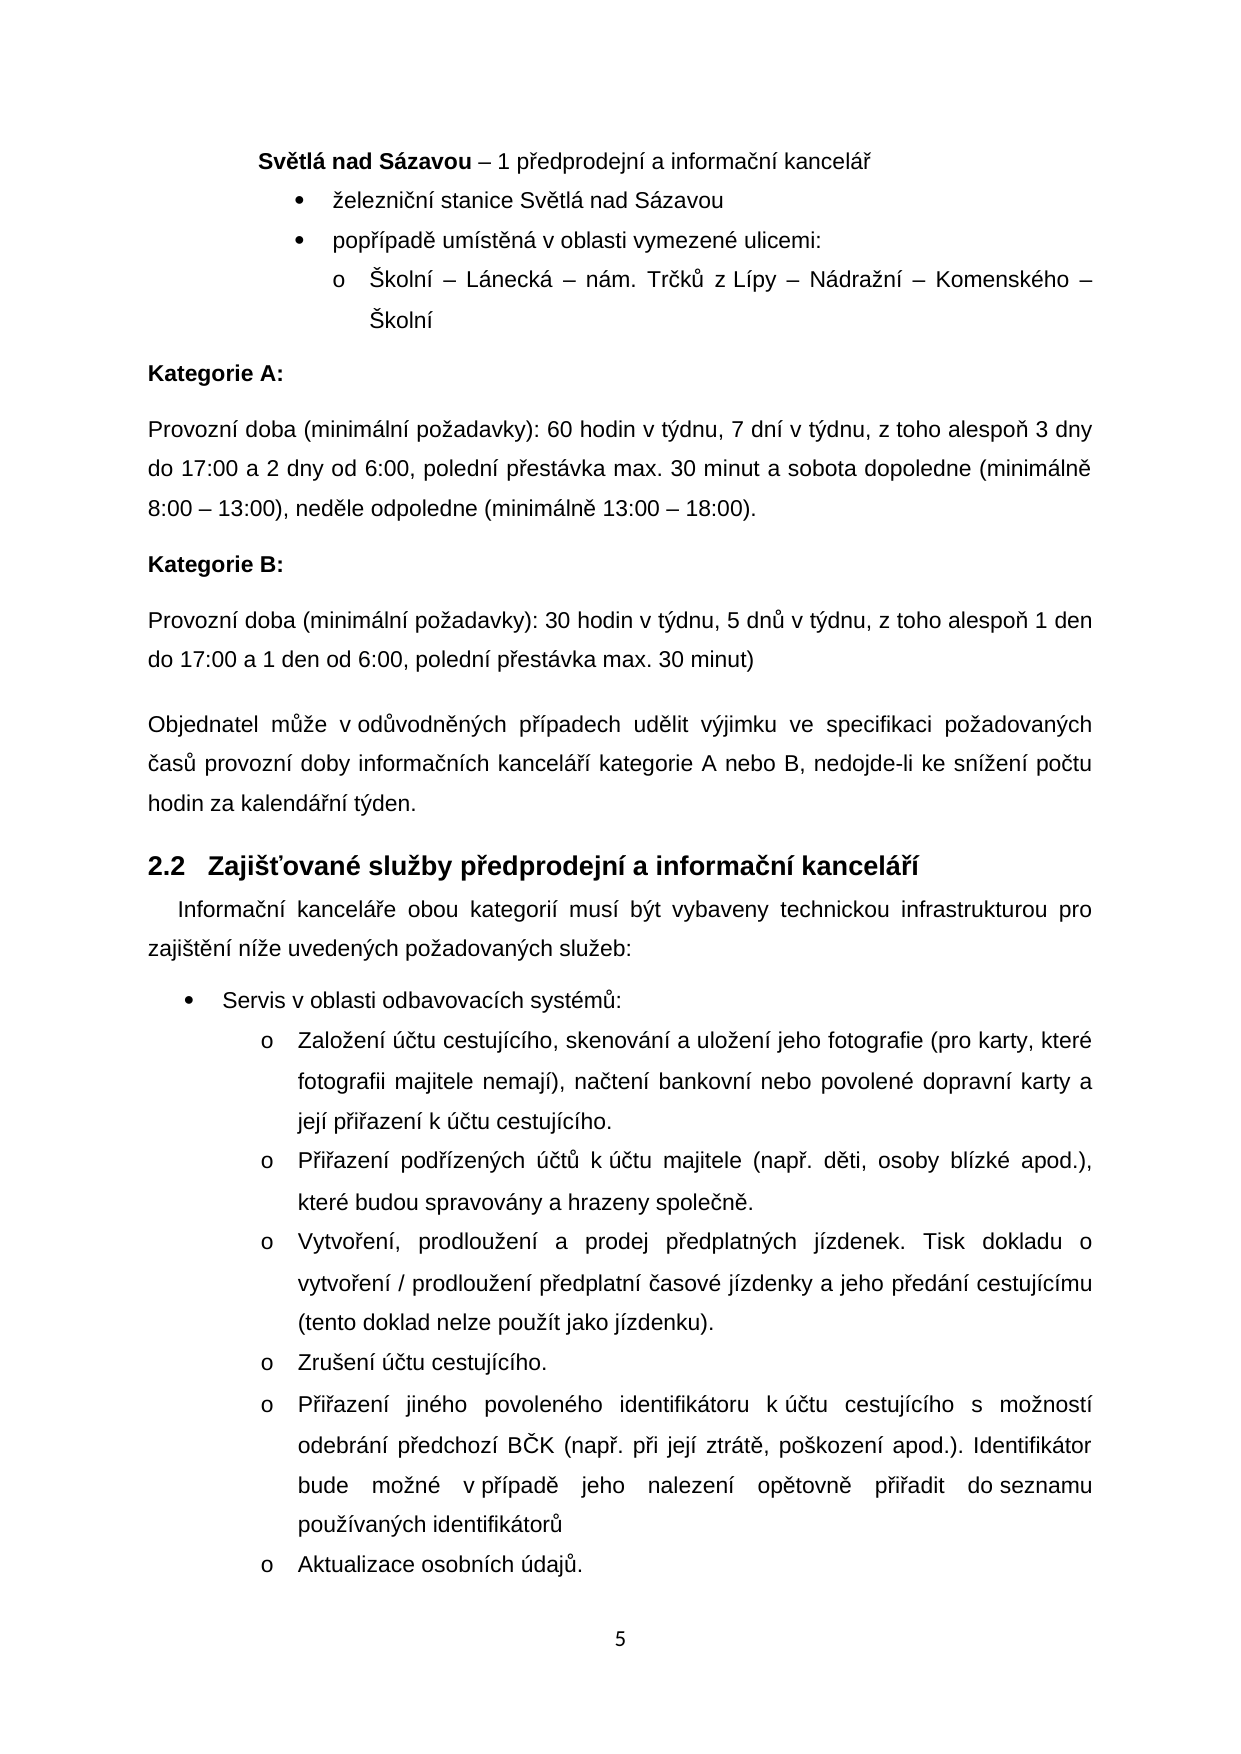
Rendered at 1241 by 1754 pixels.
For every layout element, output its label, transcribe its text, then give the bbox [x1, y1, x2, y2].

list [295, 227, 1093, 253]
list železniční stanice Světlá nad Sázavou [295, 187, 1093, 213]
list Školní – Lánecká – nám. Trčků z Lípy – Nádražní – Komenského – Školní [332, 266, 1093, 334]
list Založení účtu cestujícího, skenování a uložení jeho fotografie (pro karty, které fotografii majitele nemají), načtení bankovní nebo povolené dopravní karty a její přiřazení k účtu cestujícího. [260, 1027, 1093, 1134]
text Objednatel může v odůvodněných případech udělit výjimku ve specifikaci požadovaných časů provozní doby informačních kanceláří kategorie A nebo B, nedojde-li ke snížení počtu hodin za kalendářní týden. [148, 711, 1093, 816]
text Kategorie B: [148, 551, 1093, 577]
text Provozní doba (minimální požadavky): 60 hodin v týdnu, 7 dní v týdnu, z toho alespoň 3 dny do 17:00 a 2 dny od 6:00, polední přestávka max. 30 minut a sobota dopoledne (minimálně 8:00 – 13:00), neděle odpoledne (minimálně 13:00 – 18:00). [148, 416, 1093, 521]
list Přiřazení jiného povoleného identifikátoru k účtu cestujícího s možností odebrání předchozí BČK (např. při její ztrátě, poškození apod.). Identifikátor bude možné v případě jeho nalezení opětovně přiřadit do seznamu používaných identifikátorů [260, 1391, 1093, 1538]
list Zrušení účtu cestujícího. [260, 1348, 1093, 1377]
list Vytvoření, prodloužení a prodej předplatných jízdenek. Tisk dokladu o vytvoření / prodloužení předplatní časové jízdenky a jeho předání cestujícímu (tento doklad nelze použít jako jízdenku). [260, 1228, 1093, 1335]
list Aktualizace osobních údajů. [260, 1551, 1093, 1579]
list Přiřazení podřízených účtů k účtu majitele (např. děti, osoby blízké apod.), které budou spravovány a hrazeny společně. [260, 1147, 1093, 1215]
text Světlá nad Sázavou – 1 předprodejní a informační kancelář [258, 148, 1093, 174]
list Servis v oblasti odbavovacích systémů: [185, 987, 1093, 1013]
text Kategorie A: [148, 359, 1093, 386]
text Informační kanceláře obou kategorií musí být vybaveny technickou infrastrukturou pro zajištění níže uvedených požadovaných služeb: [148, 896, 1093, 962]
text Provozní doba (minimální požadavky): 30 hodin v týdnu, 5 dnů v týdnu, z toho alespoň 1 den do 17:00 a 1 den od 6:00, polední přestávka max. 30 minut) [148, 607, 1093, 673]
subtitle Zajišťované služby předprodejní a informační kanceláří [148, 850, 1093, 881]
